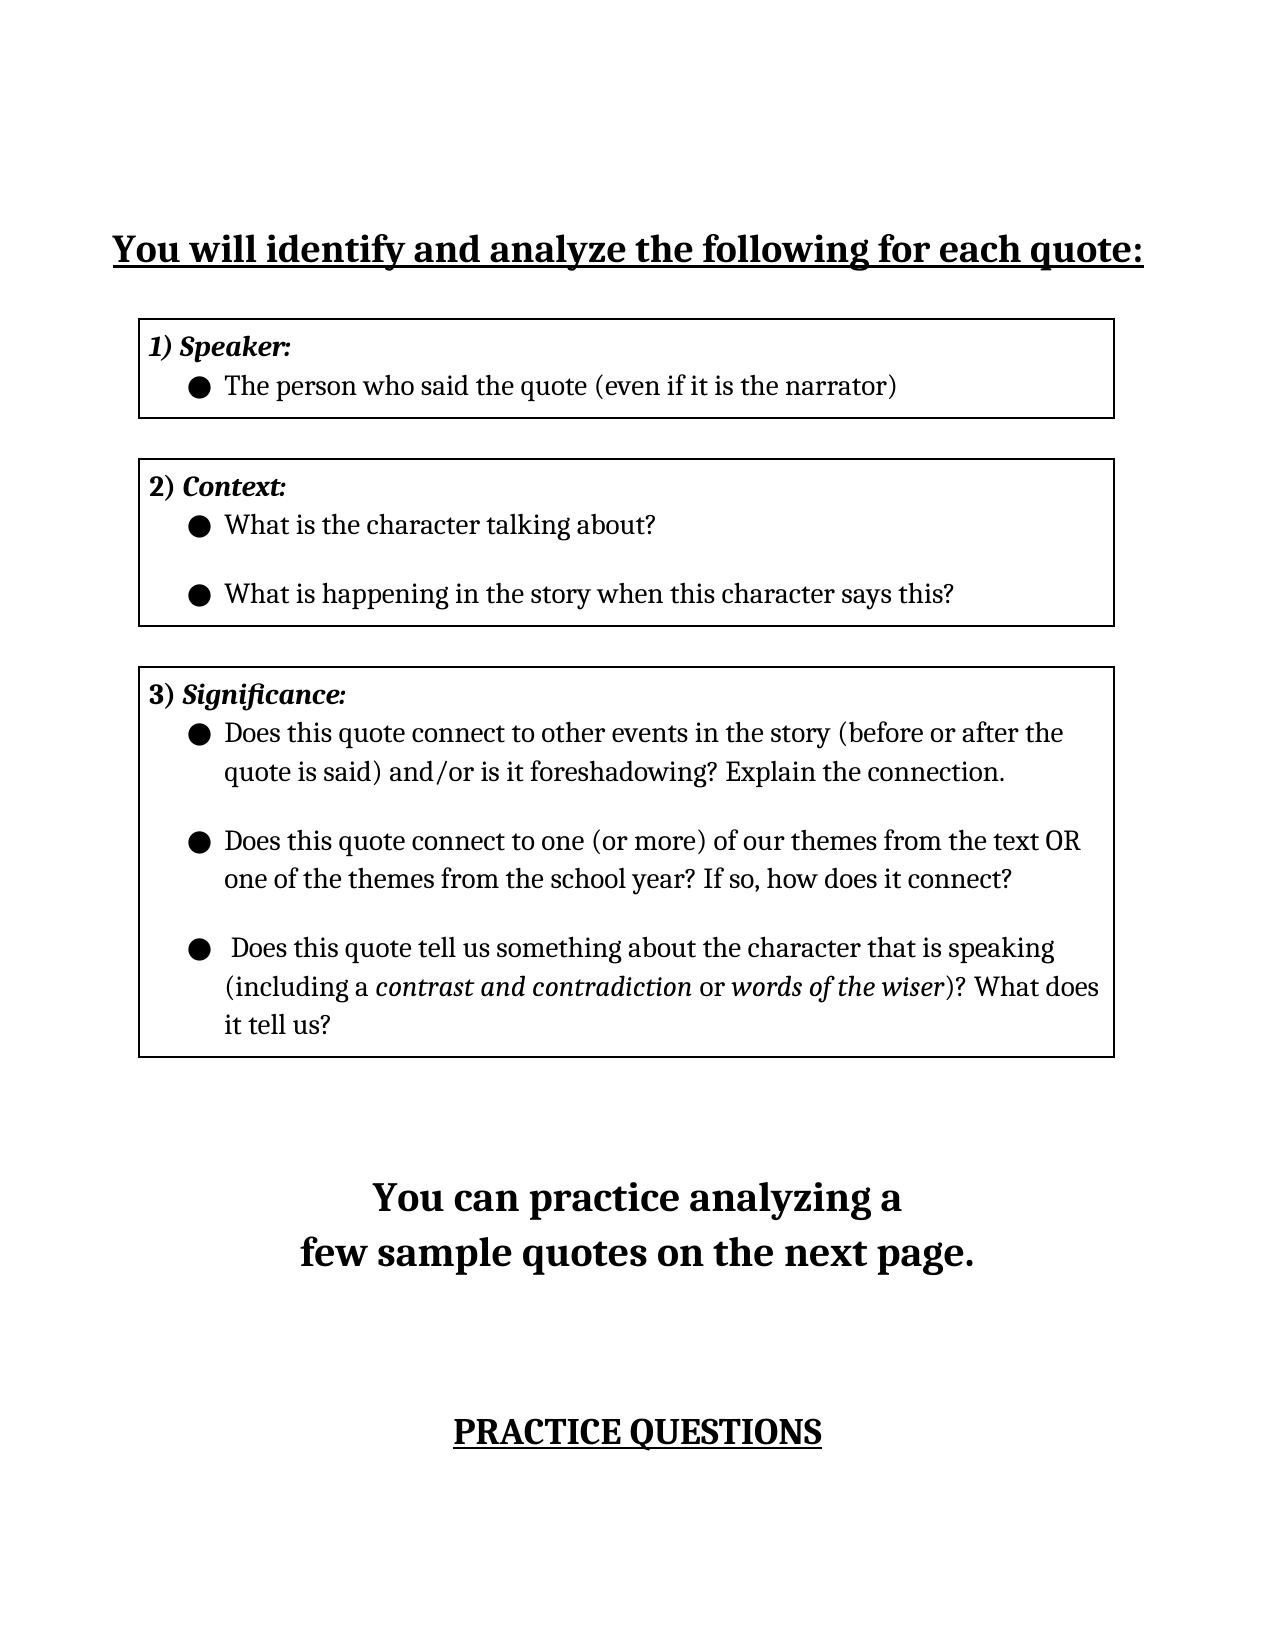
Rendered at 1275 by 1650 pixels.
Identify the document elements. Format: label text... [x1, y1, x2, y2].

text PRACTICE QUESTIONS [150, 1411, 1125, 1454]
table_header 3) Significance: Does this quote connect to other events in the story (before or after the quote is said) and/or is it foreshadowing? Explain the connection. Does this quote connect to one (or more) of our themes from the text OR one of the themes from the school year? If so, how does it connect? Does this quote tell us something about the character that is speaking (including a contrast and contradiction or words of the wiser)? What does it tell us? [140, 668, 1113, 1056]
table_header 2) Context: What is the character talking about? What is happening in the story when this character says this? [140, 460, 1113, 625]
text few sample quotes on the next page. [150, 1229, 1125, 1277]
text You can practice analyzing a [150, 1174, 1125, 1222]
table_header 1) Speaker: The person who said the quote (even if it is the narrator) [140, 320, 1113, 417]
text You will identify and analyze the following for each quote: [94, 227, 1162, 273]
